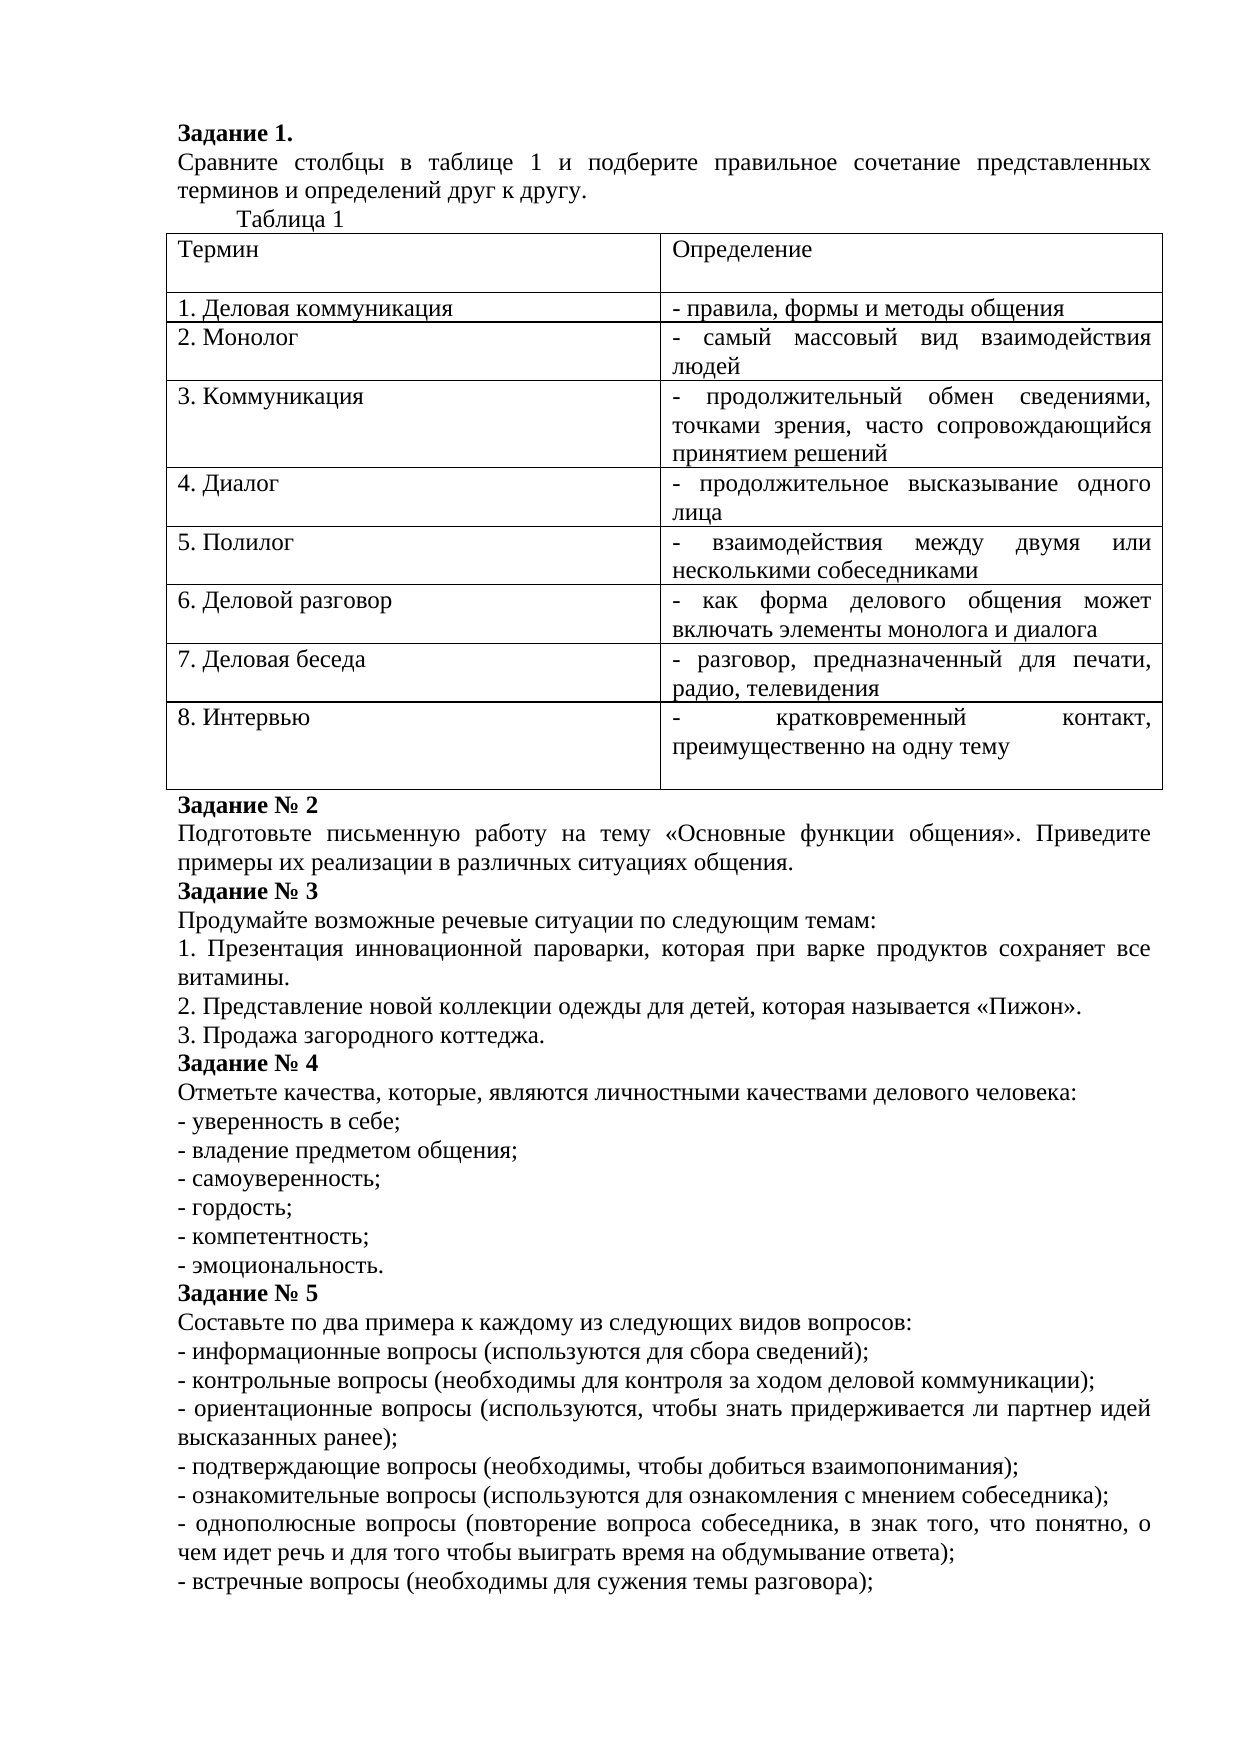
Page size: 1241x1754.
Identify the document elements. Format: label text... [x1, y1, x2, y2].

text - ориентационные вопросы (используются, чтобы знать придерживается ли партнер идей высказанных ранее); [177, 1393, 1152, 1451]
text Задание № 4 [177, 1048, 1152, 1077]
text - самоуверенность; [177, 1163, 1152, 1192]
text - встречные вопросы (необходимы для сужения темы разговора); [177, 1566, 1152, 1595]
table_header Определение [661, 234, 1162, 292]
text Задание № 3 [177, 876, 1152, 905]
text - владение предметом общения; [177, 1135, 1152, 1163]
text Сравните столбцы в таблице 1 и подберите правильное сочетание представленных терминов и определений друг к другу. [177, 147, 1152, 204]
text - однополюсные вопросы (повторение вопроса собеседника, в знак того, что понятно, о чем идет речь и для того чтобы выиграть время на обдумывание ответа); [177, 1508, 1152, 1566]
table_cell 4. Диалог [167, 468, 660, 526]
text - информационные вопросы (используются для сбора сведений); [177, 1336, 1152, 1365]
text Составьте по два примера к каждому из следующих видов вопросов: [177, 1307, 1152, 1336]
text 3. Продажа загородного коттеджа. [177, 1020, 1152, 1048]
text Задание № 5 [177, 1278, 1152, 1307]
table_cell - разговор, предназначенный для печати, радио, телевидения [661, 644, 1162, 701]
text Отметьте качества, которые, являются личностными качествами делового человека: [177, 1077, 1152, 1106]
text - уверенность в себе; [177, 1106, 1152, 1135]
text - подтверждающие вопросы (необходимы, чтобы добиться взаимопонимания); [177, 1451, 1152, 1480]
text Таблица 1 [177, 204, 1152, 233]
text Подготовьте письменную работу на тему «Основные функции общения». Приведите примеры их реализации в различных ситуациях общения. [177, 818, 1152, 876]
table_cell - как форма делового общения может включать элементы монолога и диалога [661, 585, 1162, 643]
table_cell 3. Коммуникация [167, 381, 660, 467]
table_cell - взаимодействия между двумя или несколькими собеседниками [661, 527, 1162, 584]
table_cell 7. Деловая беседа [167, 644, 660, 701]
table_cell - самый массовый вид взаимодействия людей [661, 323, 1162, 380]
text 2. Представление новой коллекции одежды для детей, которая называется «Пижон». [177, 991, 1152, 1020]
table_cell - продолжительный обмен сведениями, точками зрения, часто сопровождающийся принятием решений [661, 381, 1162, 467]
text 1. Презентация инновационной пароварки, которая при варке продуктов сохраняет все витамины. [177, 933, 1152, 991]
table_cell 1. Деловая коммуникация [167, 293, 660, 321]
text - контрольные вопросы (необходимы для контроля за ходом деловой коммуникации); [177, 1365, 1152, 1393]
table_cell 2. Монолог [167, 323, 660, 380]
text - ознакомительные вопросы (используются для ознакомления с мнением собеседника); [177, 1480, 1152, 1508]
text - эмоциональность. [177, 1250, 1152, 1278]
table_cell 8. Интервью [167, 703, 660, 789]
text Продумайте возможные речевые ситуации по следующим темам: [177, 905, 1152, 933]
table_cell - кратковременный контакт, преимущественно на одну тему [661, 703, 1162, 789]
table_cell 5. Полилог [167, 527, 660, 584]
table_cell - продолжительное высказывание одного лица [661, 468, 1162, 526]
text - компетентность; [177, 1221, 1152, 1250]
table_cell - правила, формы и методы общения [661, 293, 1162, 321]
text Задание 1. [177, 118, 1152, 147]
text Задание № 2 [177, 790, 1152, 818]
table_cell 6. Деловой разговор [167, 585, 660, 643]
text - гордость; [177, 1192, 1152, 1221]
table_header Термин [167, 234, 660, 292]
